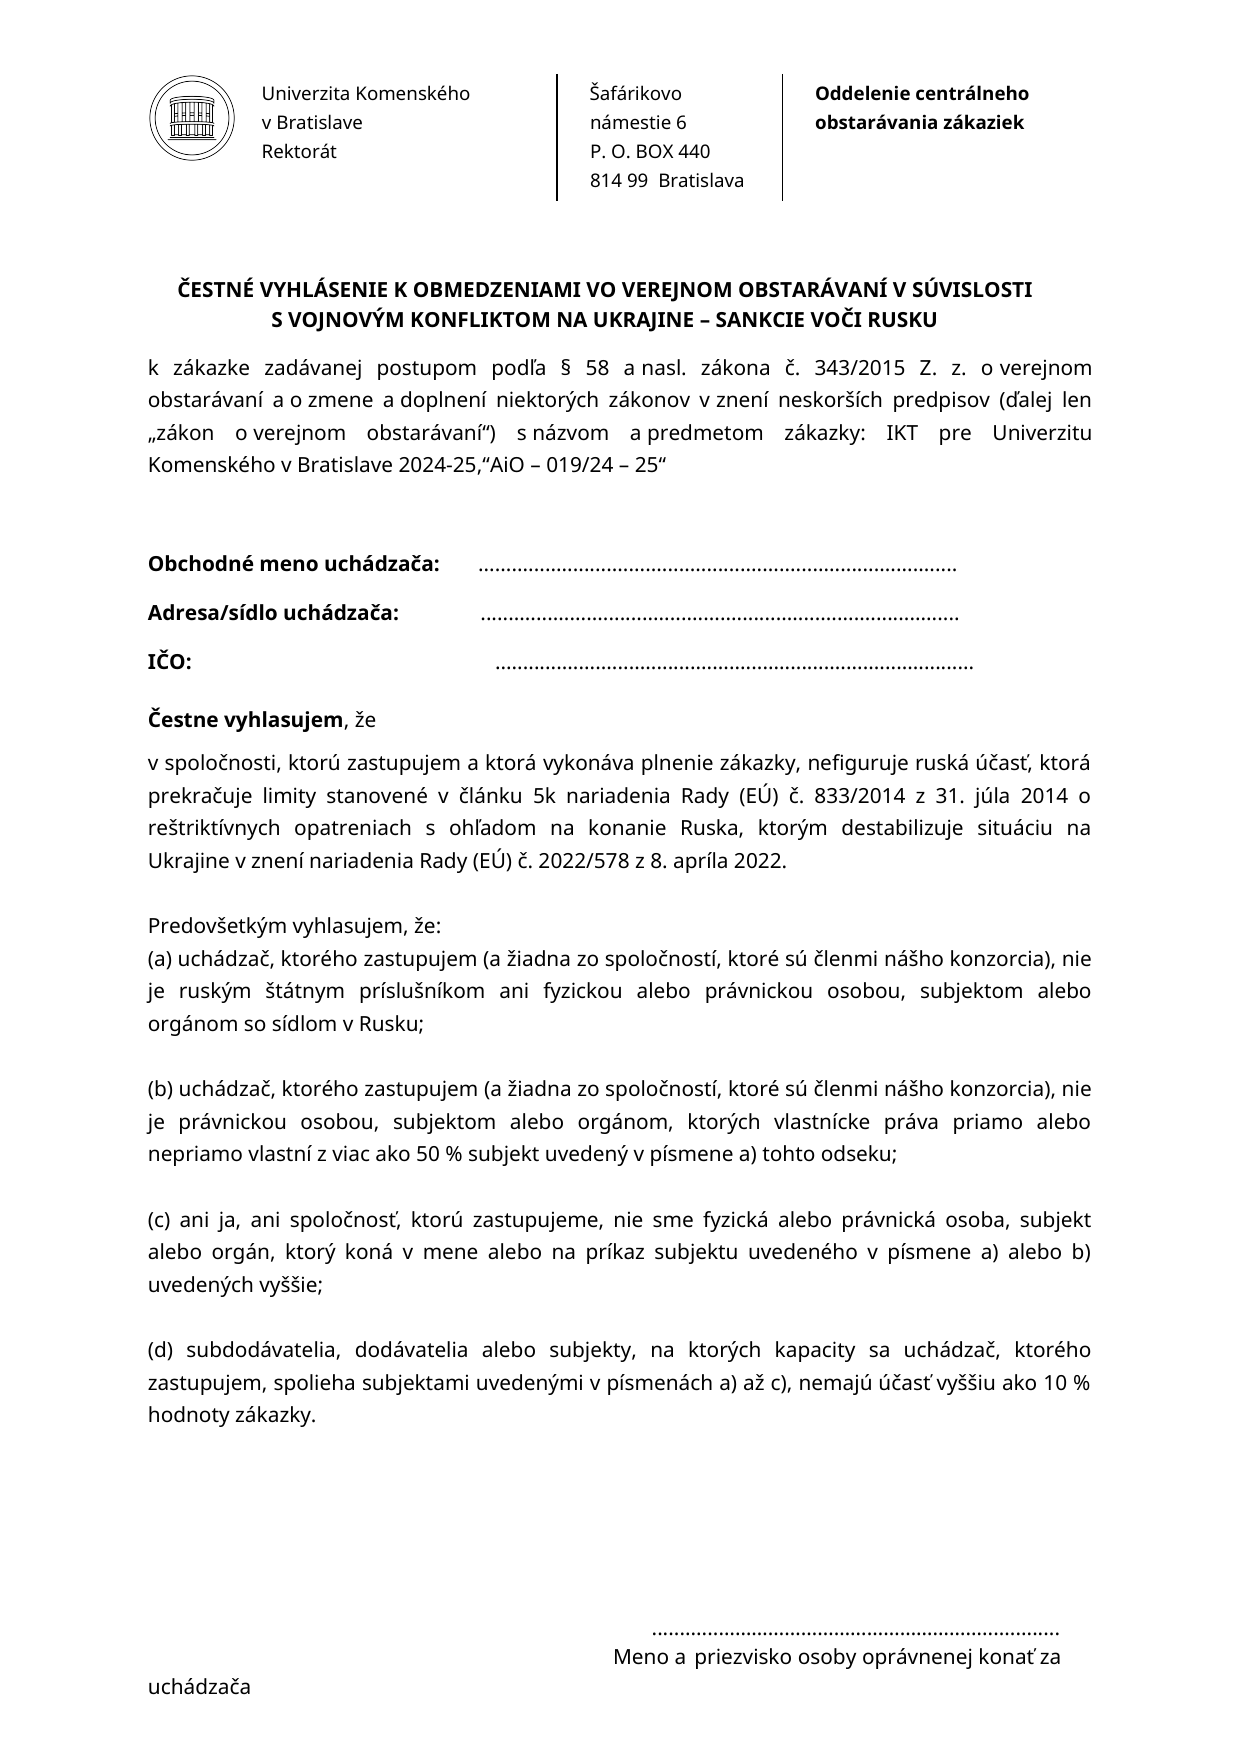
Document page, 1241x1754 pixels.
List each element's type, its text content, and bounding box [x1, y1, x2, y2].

text Obchodné meno uchádzača: ...................................................................................... [148, 549, 1061, 577]
text (d) subdodávatelia, dodávatelia alebo subjekty, na ktorých kapacity sa uchádzač, ktorého zastupujem, spolieha subjektami uvedenými v písmenách a) až c), nemajú účasť vyššiu ako 10 % hodnoty zákazky. [148, 1335, 1093, 1429]
text Čestne vyhlasujem, že [148, 705, 1093, 733]
text (b) uchádzač, ktorého zastupujem (a žiadna zo spoločností, ktoré sú členmi nášho konzorcia), nie je právnickou osobou, subjektom alebo orgánom, ktorých vlastnícke práva priamo alebo nepriamo vlastní z viac ako 50 % subjekt uvedený v písmene a) tohto odseku; [148, 1074, 1093, 1168]
text ............………………………………………….............. [148, 1613, 1093, 1642]
text (a) uchádzač, ktorého zastupujem (a žiadna zo spoločností, ktoré sú členmi nášho konzorcia), nie je ruským štátnym príslušníkom ani fyzickou alebo právnickou osobou, subjektom alebo orgánom so sídlom v Rusku; [148, 944, 1093, 1037]
text IČO: ...................................................................................... [148, 647, 1061, 676]
text Predovšetkým vyhlasujem, že: [148, 911, 1093, 940]
text Čestné vyhlásenie K obmedzeniami vo verejnom obstarávaní v súvislosti s vojnovým konfliktom na ukrajine – sankcie voči Rusku [148, 275, 1061, 334]
text k zákazke zadávanej postupom podľa § 58 a nasl. zákona č. 343/2015 Z. z. o verejnom obstarávaní a o zmene a doplnení niektorých zákonov v znení neskorších predpisov (ďalej len „zákon o verejnom obstarávaní“) s názvom a predmetom zákazky: IKT pre Univerzitu Komenského v Bratislave 2024-25,“AiO – 019/24 – 25“ [148, 353, 1093, 479]
text (c) ani ja, ani spoločnosť, ktorú zastupujeme, nie sme fyzická alebo právnická osoba, subjekt alebo orgán, ktorý koná v mene alebo na príkaz subjektu uvedeného v písmene a) alebo b) uvedených vyššie; [148, 1205, 1093, 1298]
text v spoločnosti, ktorú zastupujem a ktorá vykonáva plnenie zákazky, nefiguruje ruská účasť, ktorá prekračuje limity stanovené v článku 5k nariadenia Rady (EÚ) č. 833/2014 z 31. júla 2014 o reštriktívnych opatreniach s ohľadom na konanie Ruska, ktorým destabilizuje situáciu na Ukrajine v znení nariadenia Rady (EÚ) č. 2022/578 z 8. apríla 2022. [148, 748, 1093, 874]
text Meno a priezvisko osoby oprávnenej konať za uchádzača [148, 1642, 1061, 1701]
picture [147, 73, 237, 163]
text Adresa/sídlo uchádzača: ...................................................................................... [148, 598, 1061, 627]
